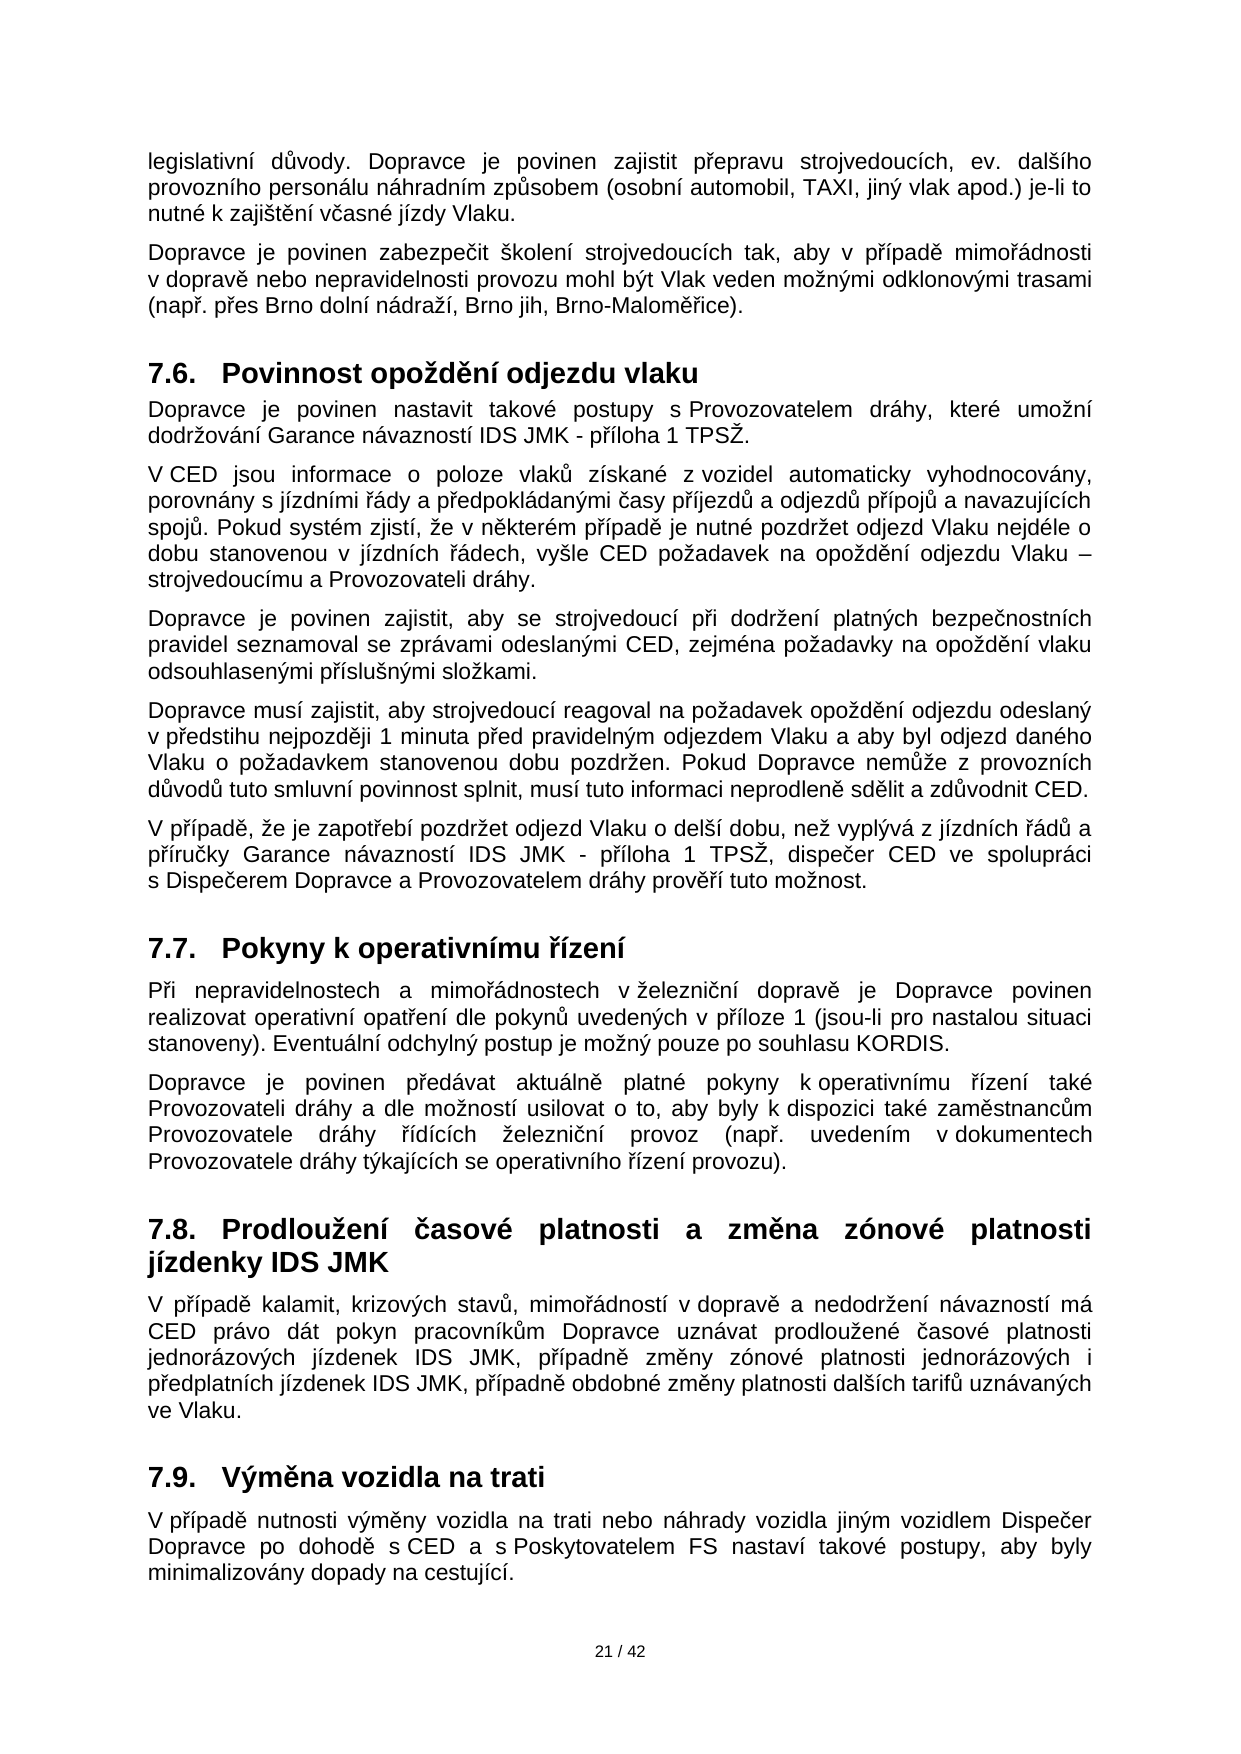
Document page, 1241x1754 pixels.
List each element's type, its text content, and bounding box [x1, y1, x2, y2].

text Dopravce je povinen nastavit takové postupy s Provozovatelem dráhy, které umožní dodržování Garance návazností IDS JMK - příloha 1 TPSŽ. [148, 396, 1092, 448]
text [148, 148, 1092, 227]
subtitle Pokyny k operativnímu řízení [148, 931, 1092, 965]
text V případě, že je zapotřebí pozdržet odjezd Vlaku o delší dobu, než vyplývá z jízdních řádů a příručky Garance návazností IDS JMK - příloha 1 TPSŽ, dispečer CED ve spolupráci s Dispečerem Dopravce a Provozovatelem dráhy prověří tuto možnost. [148, 814, 1092, 894]
text V případě nutnosti výměny vozidla na trati nebo náhrady vozidla jiným vozidlem Dispečer Dopravce po dohodě s CED a s Poskytovatelem FS nastaví takové postupy, aby byly minimalizovány dopady na cestující. [148, 1507, 1092, 1586]
text V jsou informace o poloze vlaků získané z vozidel automaticky vyhodnocovány, porovnány s jízdními řády a předpokládanými časy příjezdů a odjezdů přípojů a navazujících spojů. Pokud systém zjistí, že v některém případě je nutné pozdržet odjezd Vlaku nejdéle o dobu stanovenou v jízdních řádech, vyšle požadavek na opoždění odjezdu Vlaku – strojvedoucímu a Provozovateli dráhy. [148, 461, 1092, 593]
text V případě kalamit, krizových stavů, mimořádností v dopravě a nedodržení návazností má právo dát pokyn pracovníkům Dopravce uznávat prodloužené časové platnosti jednorázových jízdenek IDS JMK, případně změny zónové platnosti jednorázových i předplatních jízdenek IDS JMK, případně obdobné změny platnosti dalších tarifů uznávaných ve Vlaku. [148, 1291, 1092, 1423]
text Dopravce je povinen předávat aktuálně platné pokyny k operativnímu řízení také Provozovateli dráhy a dle možností usilovat o to, aby byly k dispozici také zaměstnancům Provozovatele dráhy řídících železniční provoz (např. uvedením v dokumentech Provozovatele dráhy týkajících se operativního řízení provozu). [148, 1069, 1092, 1174]
subtitle Prodloužení časové platnosti a změna zónové platnosti jízdenky IDS JMK [148, 1212, 1092, 1279]
subtitle Výměna vozidla na trati [148, 1461, 1092, 1494]
text Dopravce musí zajistit, aby strojvedoucí reagoval na požadavek opoždění odjezdu odeslaný v předstihu nejpozději 1 minuta před pravidelným odjezdem Vlaku a aby byl odjezd daného Vlaku o požadavkem stanovenou dobu pozdržen. Pokud Dopravce nemůže z provozních důvodů tuto smluvní povinnost splnit, musí tuto informaci neprodleně sdělit a zdůvodnit CED. [148, 697, 1092, 802]
text Dopravce je povinen zajistit, aby se strojvedoucí při dodržení platných bezpečnostních pravidel seznamoval se zprávami odeslanými CED, zejména požadavky na opoždění vlaku odsouhlasenými příslušnými složkami. [148, 605, 1092, 684]
text Při nepravidelnostech a mimořádnostech v železniční dopravě je Dopravce povinen realizovat operativní opatření dle pokynů uvedených v příloze 1 (jsou-li pro nastalou situaci stanoveny). Eventuální odchylný postup je možný pouze po souhlasu KORDIS. [148, 977, 1092, 1056]
subtitle Povinnost opoždění odjezdu vlaku [148, 356, 1092, 389]
text Dopravce je povinen zabezpečit školení strojvedoucích tak, aby v případě mimořádnosti v dopravě nebo nepravidelnosti provozu mohl být Vlak veden možnými odklonovými trasami (např. přes Brno dolní nádraží, Brno jih, Brno-Maloměřice). [148, 239, 1092, 318]
